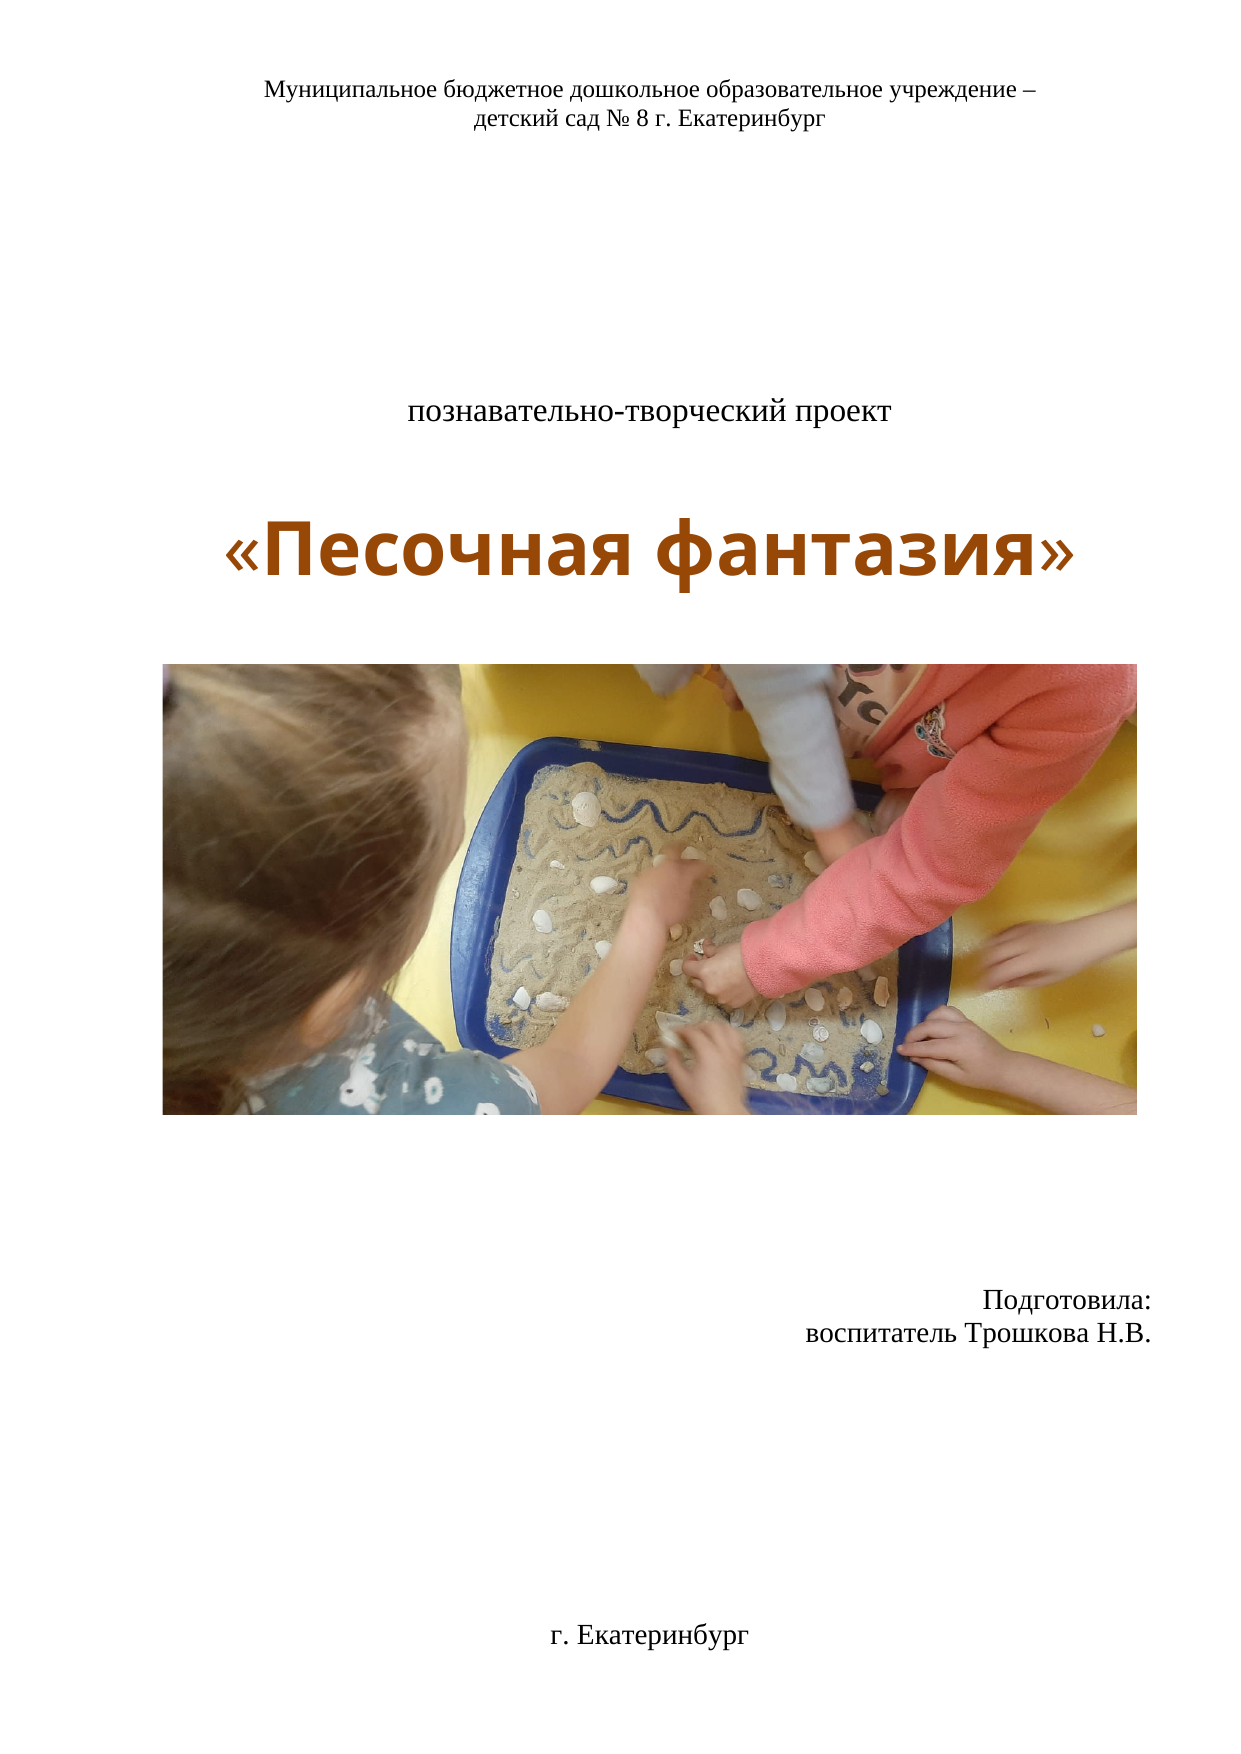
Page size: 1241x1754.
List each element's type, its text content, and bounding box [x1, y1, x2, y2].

text «Песочная фантазия» [148, 496, 1152, 598]
text воспитатель Трошкова Н.В. [148, 1316, 1152, 1349]
text Подготовила: [148, 1282, 1152, 1316]
text Муниципальное бюджетное дошкольное образовательное учреждение – [148, 74, 1152, 103]
text г. Екатеринбург [148, 1617, 1152, 1651]
picture [162, 664, 1137, 1115]
text познавательно-творческий проект [148, 390, 1152, 428]
text детский сад № 8 г. Екатеринбург [148, 103, 1152, 131]
